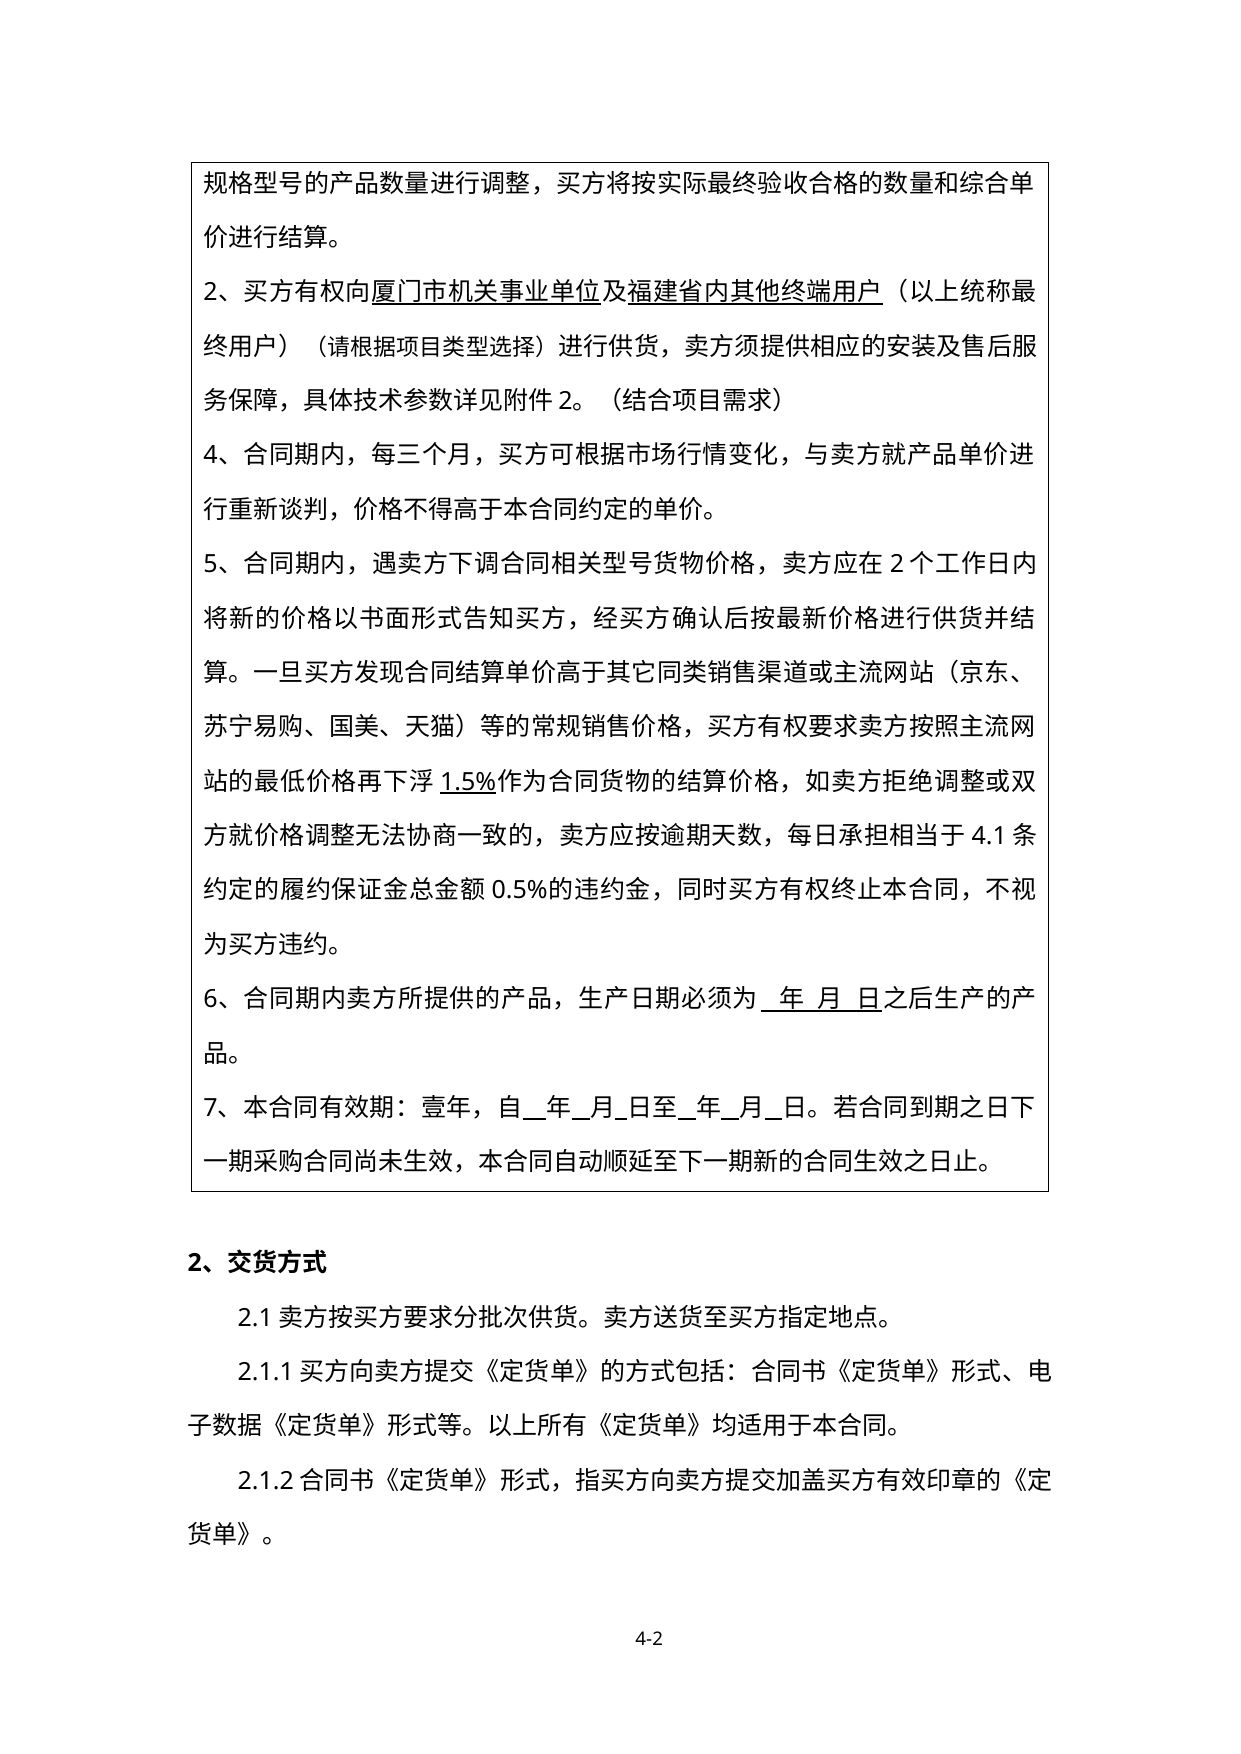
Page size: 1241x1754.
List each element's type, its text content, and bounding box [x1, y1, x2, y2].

text 2.1.1买方向卖方提交《定货单》的方式包括：合同书《定货单》形式、电子数据《定货单》形式等。以上所有《定货单》均适用于本合同。 [187, 1351, 1053, 1442]
text 2.1.2合同书《定货单》形式，指买方向卖方提交加盖买方有效印章的《定货单》。 [187, 1460, 1053, 1551]
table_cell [192, 163, 1048, 1191]
text 2.1卖方按买方要求分批次供货。卖方送货至买方指定地点。 [187, 1297, 1053, 1333]
text 2、交货方式 [187, 1243, 1053, 1279]
